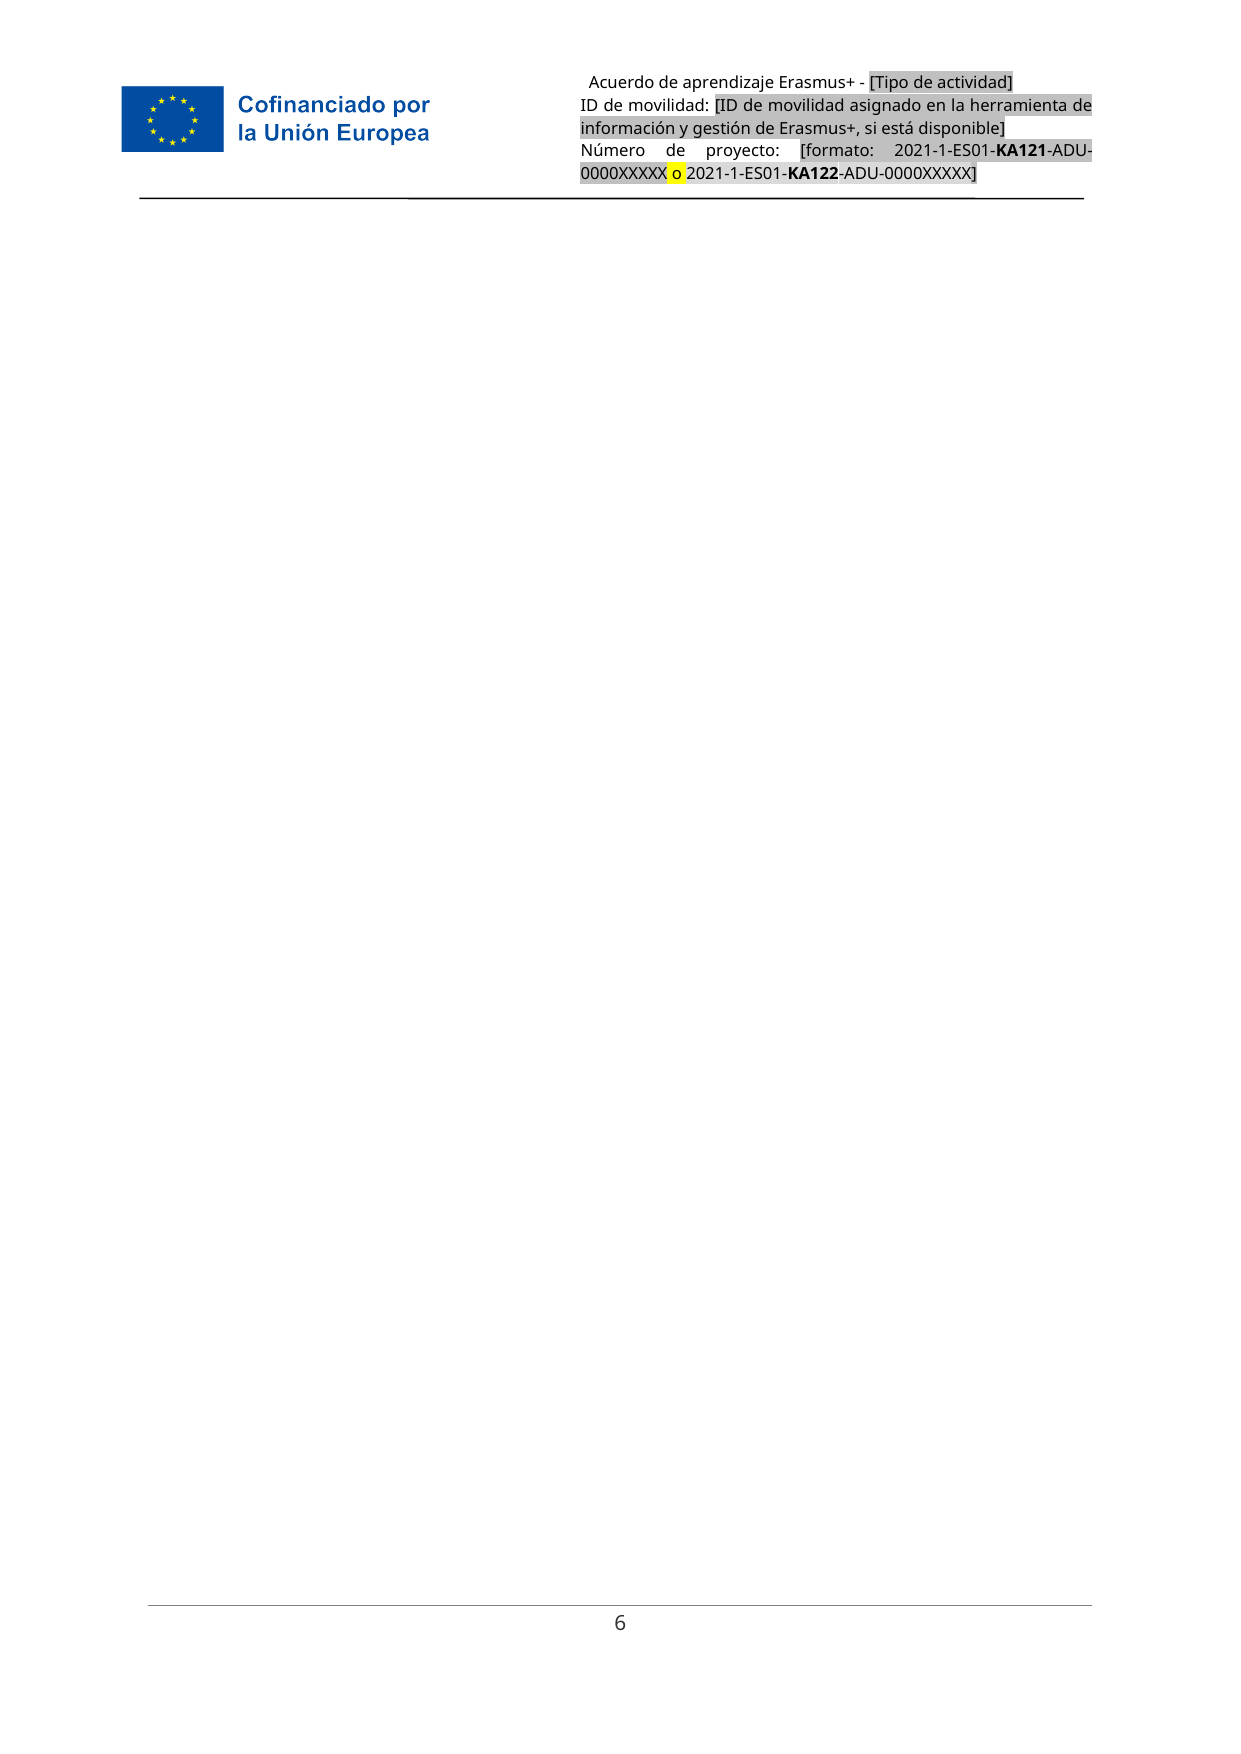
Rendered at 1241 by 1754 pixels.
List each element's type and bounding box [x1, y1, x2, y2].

picture [117, 82, 484, 152]
